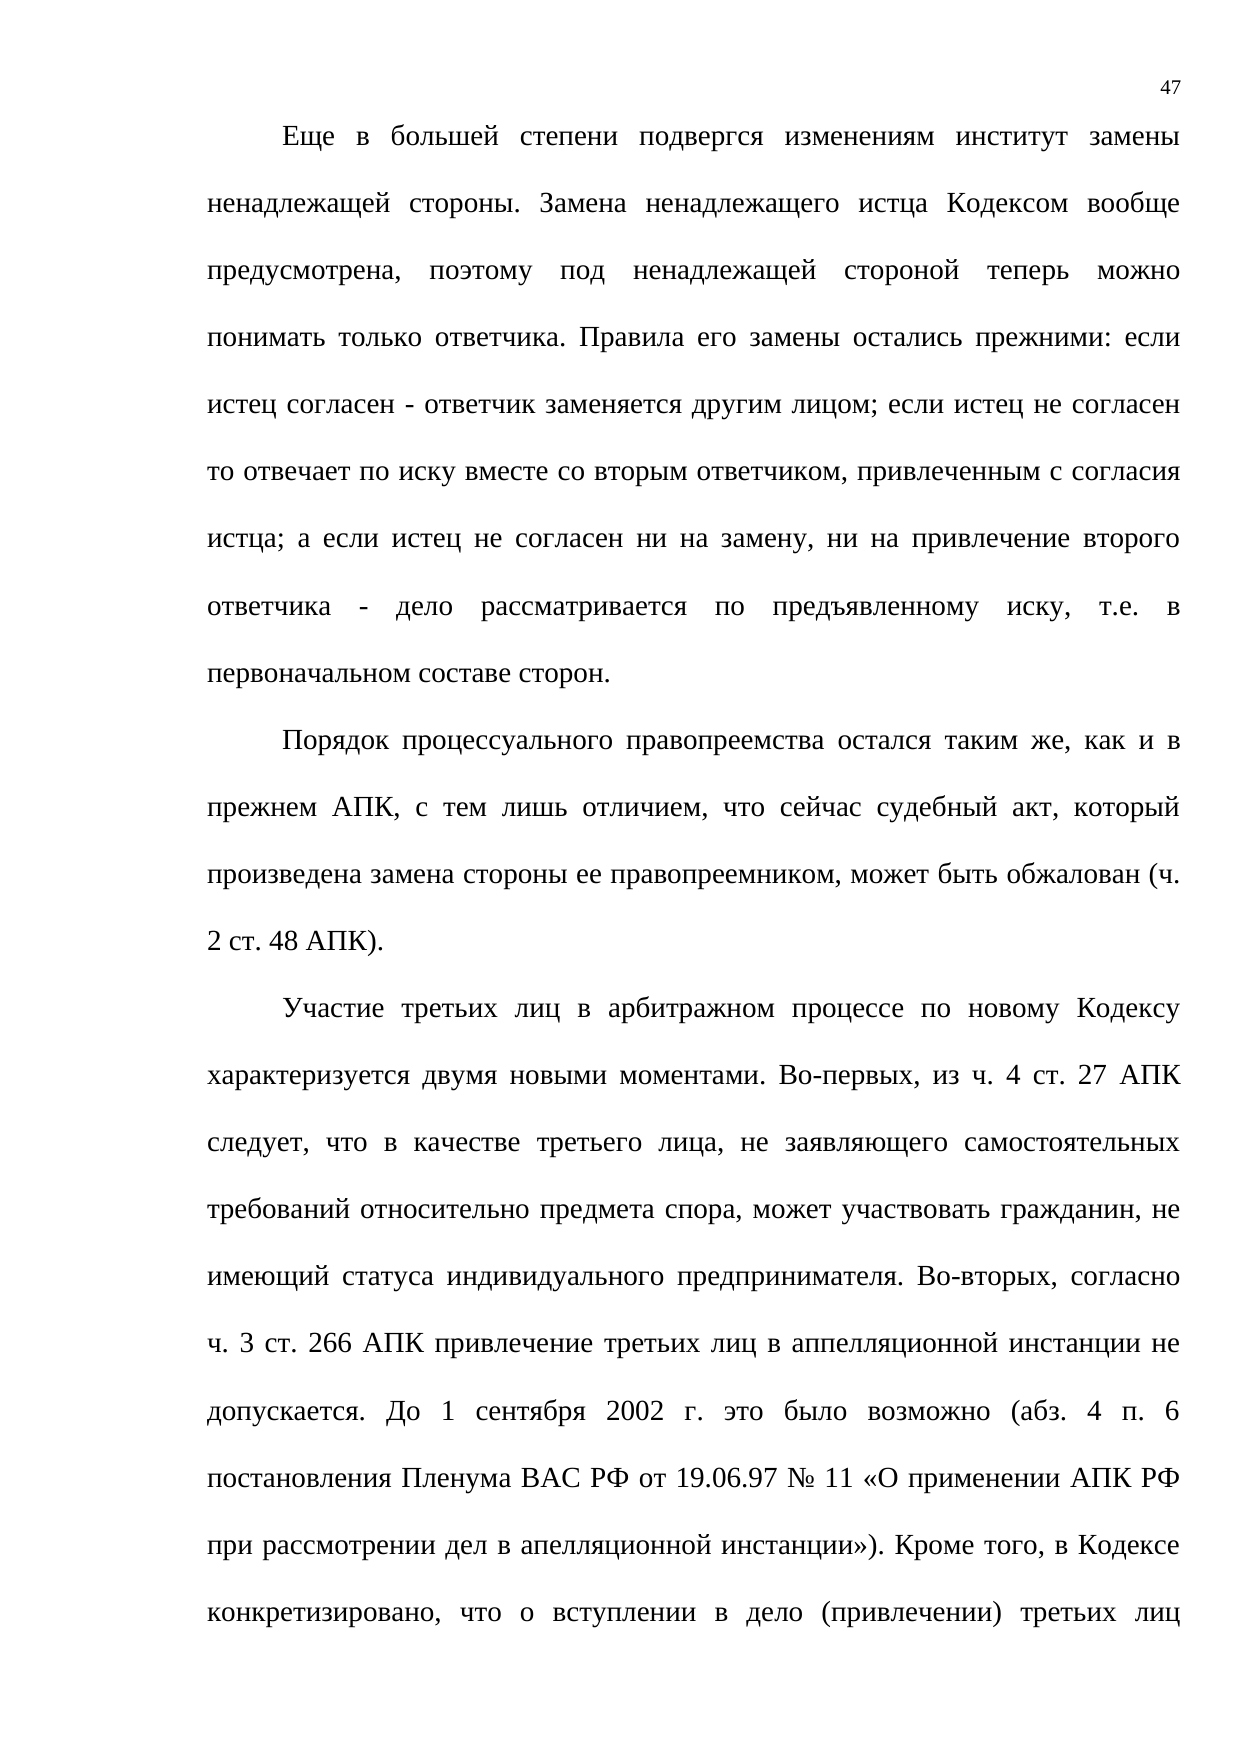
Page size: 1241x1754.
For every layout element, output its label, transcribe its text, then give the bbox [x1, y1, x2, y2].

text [207, 990, 1181, 1627]
text Еще в большей степени подвергся изменениям институт замены ненадлежащей стороны. Замена ненадлежащего истца Кодексом вообще предусмотрена, поэтому под ненадлежащей стороной теперь можно понимать только ответчика. Правила его замены остались прежними: если истец согласен - ответчик заменяется другим лицом; если истец не согласен то отвечает по иску вместе со вторым ответчиком, привлеченным с согласия истца; а если истец не согласен ни на замену, ни на привлечение второго ответчика - дело рассматривается по предъявленному иску, т.е. в первоначальном составе сторон. [207, 118, 1181, 688]
text Порядок процессуального правопреемства остался таким же, как и в прежнем АПК, с тем лишь отличием, что сейчас судебный акт, который произведена замена стороны ее правопреемником, может быть обжалован (ч. 2 ст. 48 АПК). [207, 722, 1181, 957]
